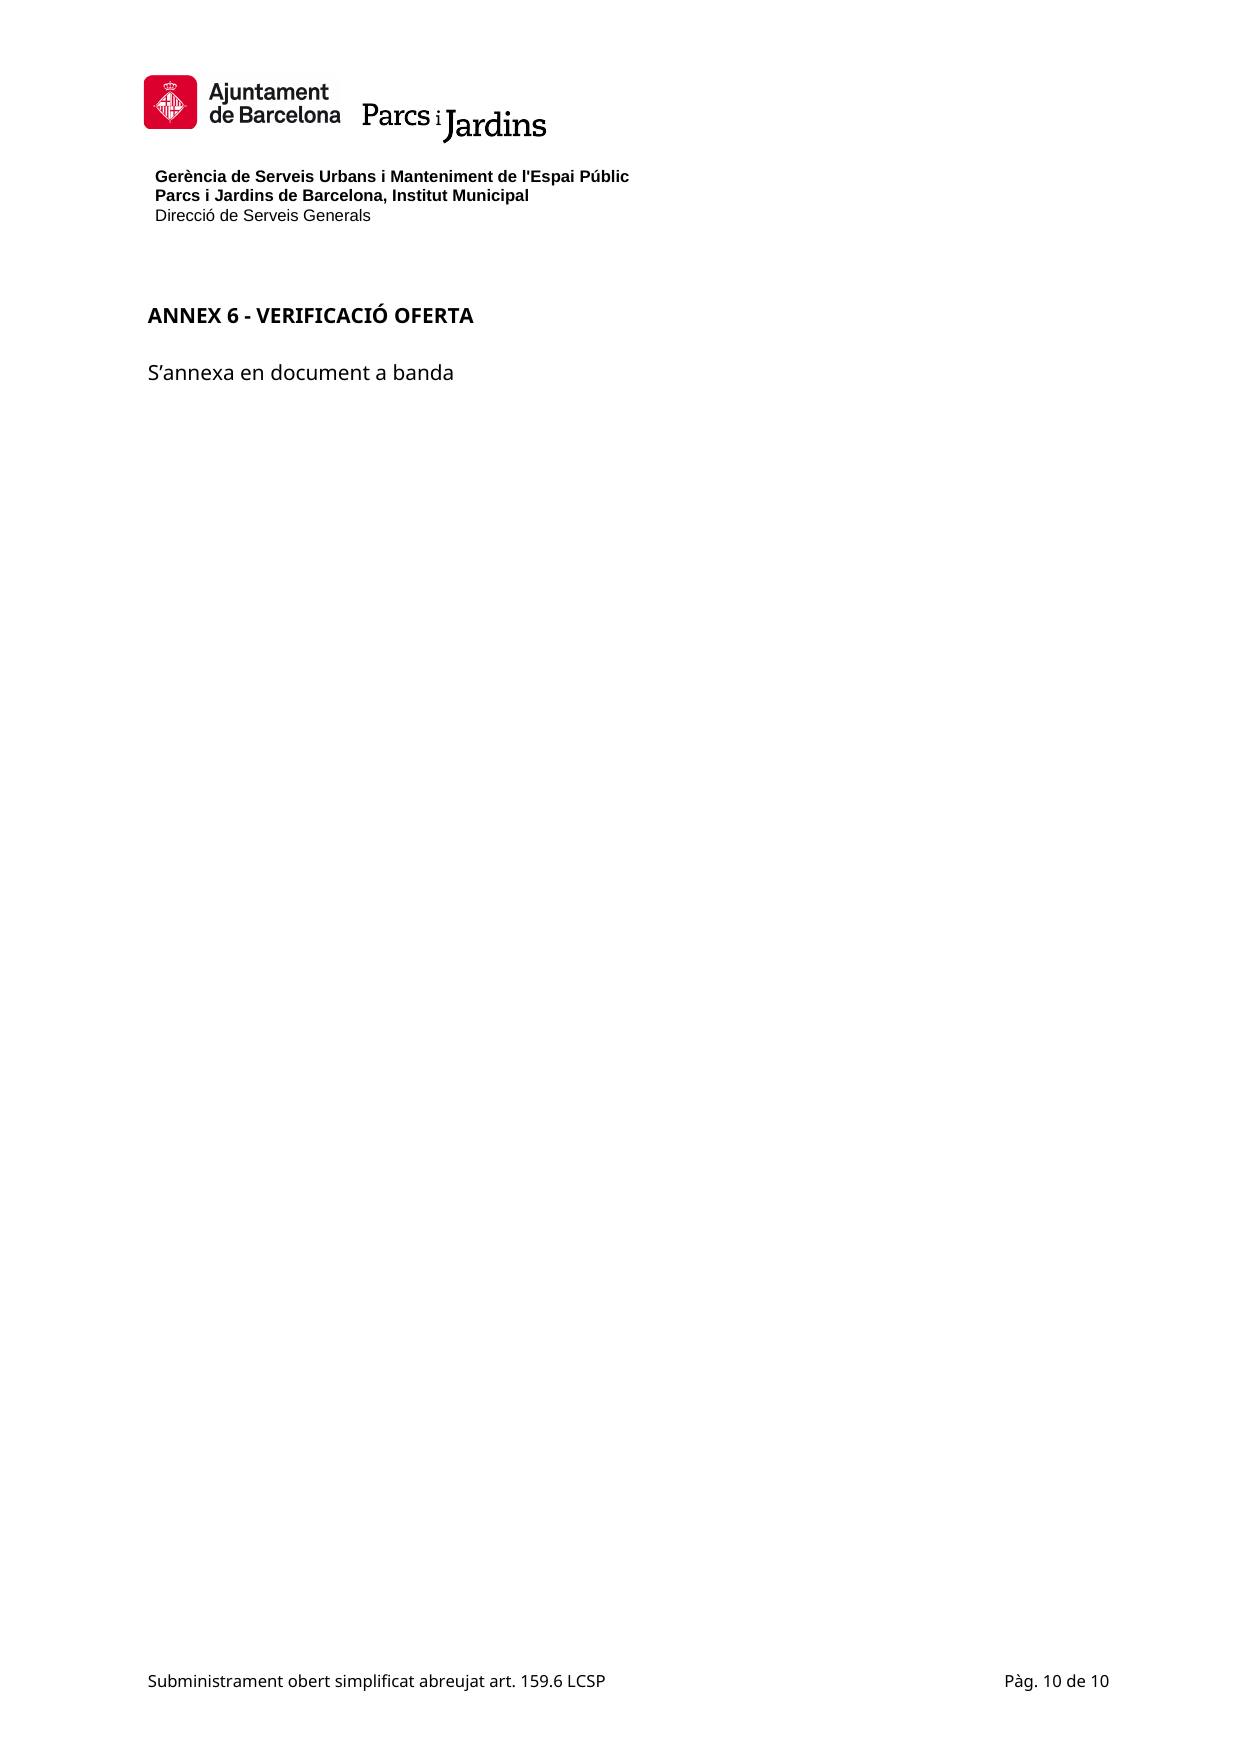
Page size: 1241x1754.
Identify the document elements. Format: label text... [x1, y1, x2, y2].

picture [143, 75, 341, 129]
picture [359, 97, 552, 148]
text S’annexa en document a banda [148, 358, 1152, 387]
text ANNEX 6 - VERIFICACIÓ OFERTA [148, 302, 1152, 330]
